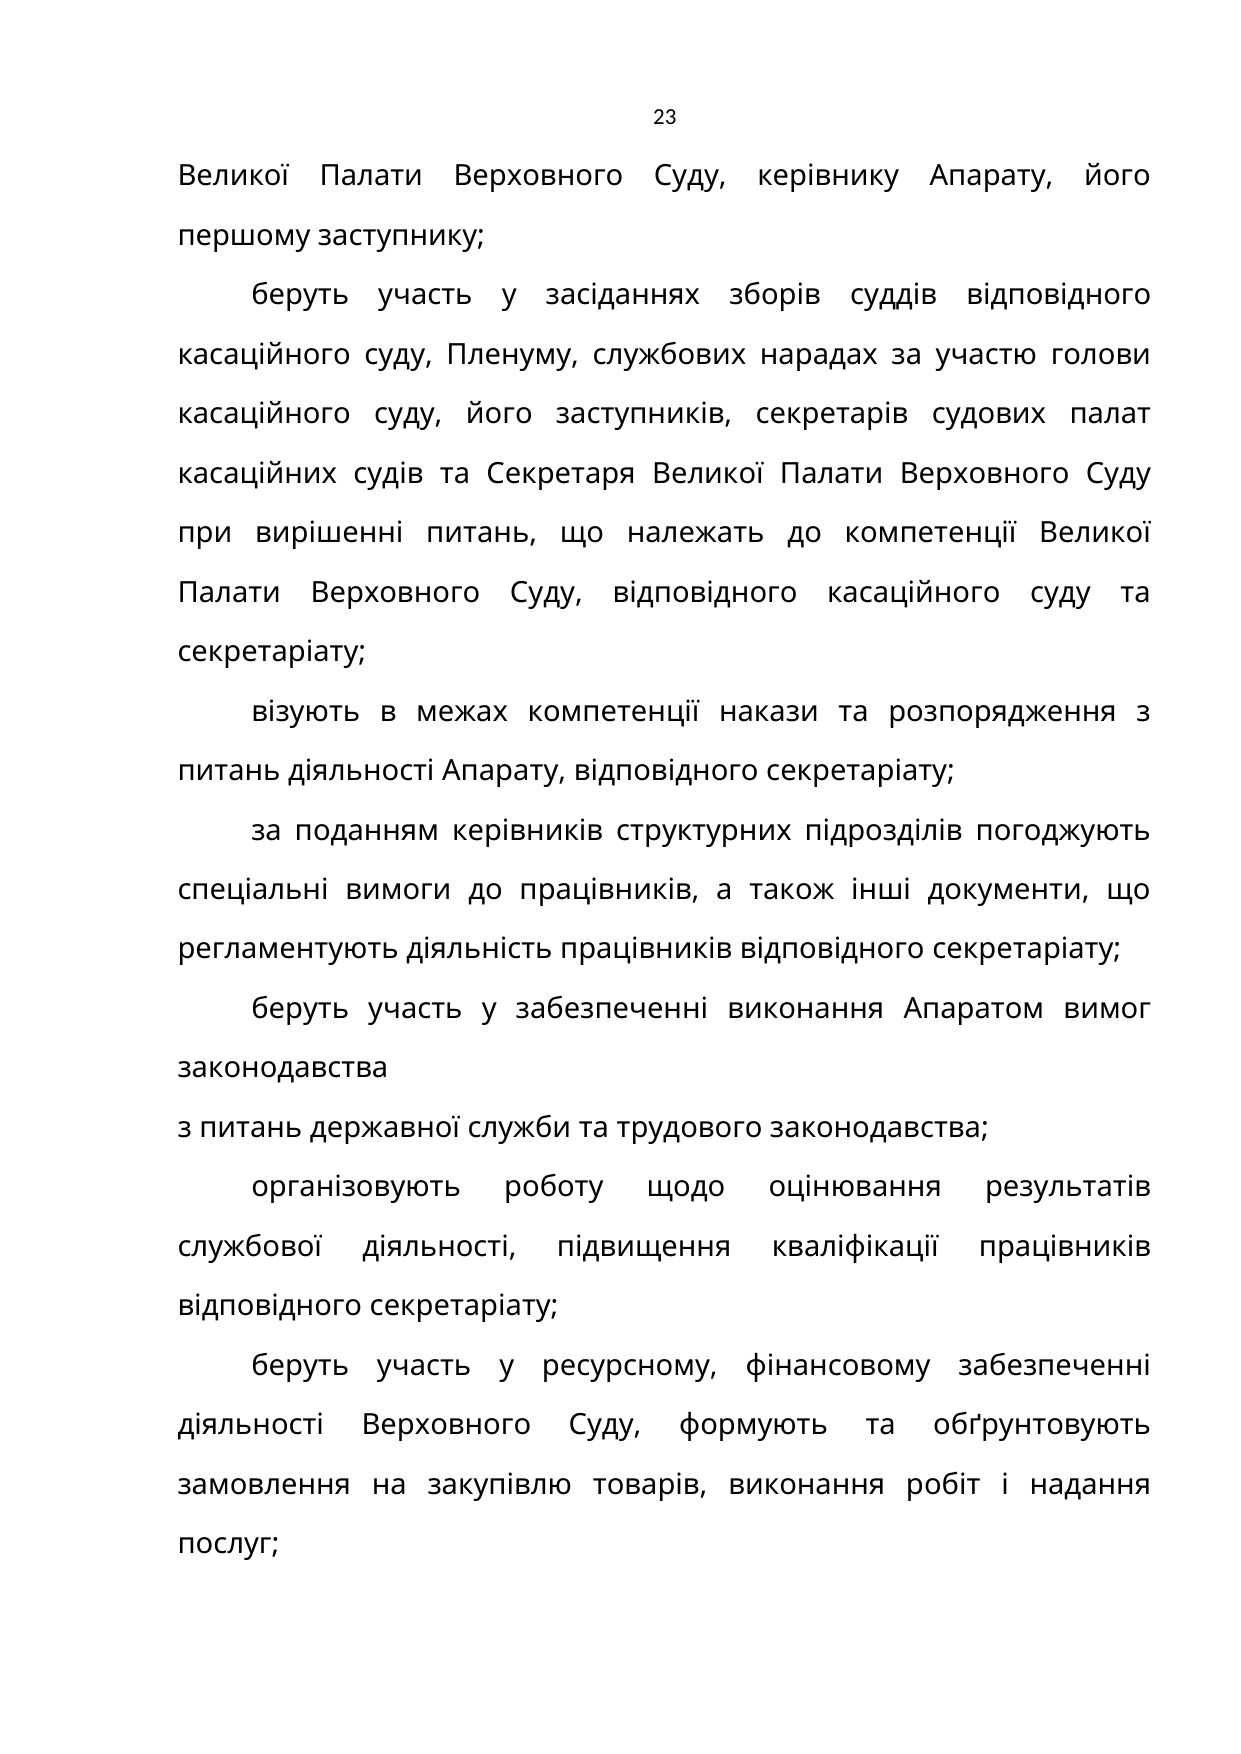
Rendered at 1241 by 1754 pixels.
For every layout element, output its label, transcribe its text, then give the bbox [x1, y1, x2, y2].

text візують в межах компетенції накази та розпорядження з питань діяльності Апарату, відповідного секретаріату; [177, 690, 1152, 789]
text організовують роботу щодо оцінювання результатів службової діяльності, підвищення кваліфікації працівників відповідного секретаріату; [177, 1166, 1152, 1324]
text беруть участь у засіданнях зборів суддів відповідного касаційного суду, Пленуму, службових нарадах за участю голови касаційного суду, його заступників, секретарів судових палат касаційних судів та Секретаря Великої Палати Верховного Суду при вирішенні питань, що належать до компетенції Великої Палати Верховного Суду, відповідного касаційного суду та секретаріату; [177, 273, 1152, 670]
text беруть участь у ресурсному, фінансовому забезпеченні діяльності Верховного Суду, формують та обґрунтовують замовлення на закупівлю товарів, виконання робіт і надання послуг; [177, 1344, 1152, 1562]
text беруть участь у забезпеченні виконання Апаратом вимог законодавства з питань державної служби та трудового законодавства; [177, 987, 1152, 1146]
text за поданням керівників структурних підрозділів погоджують спеціальні вимоги до працівників, а також інші документи, що регламентують діяльність працівників відповідного секретаріату; [177, 809, 1152, 967]
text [177, 154, 1152, 254]
